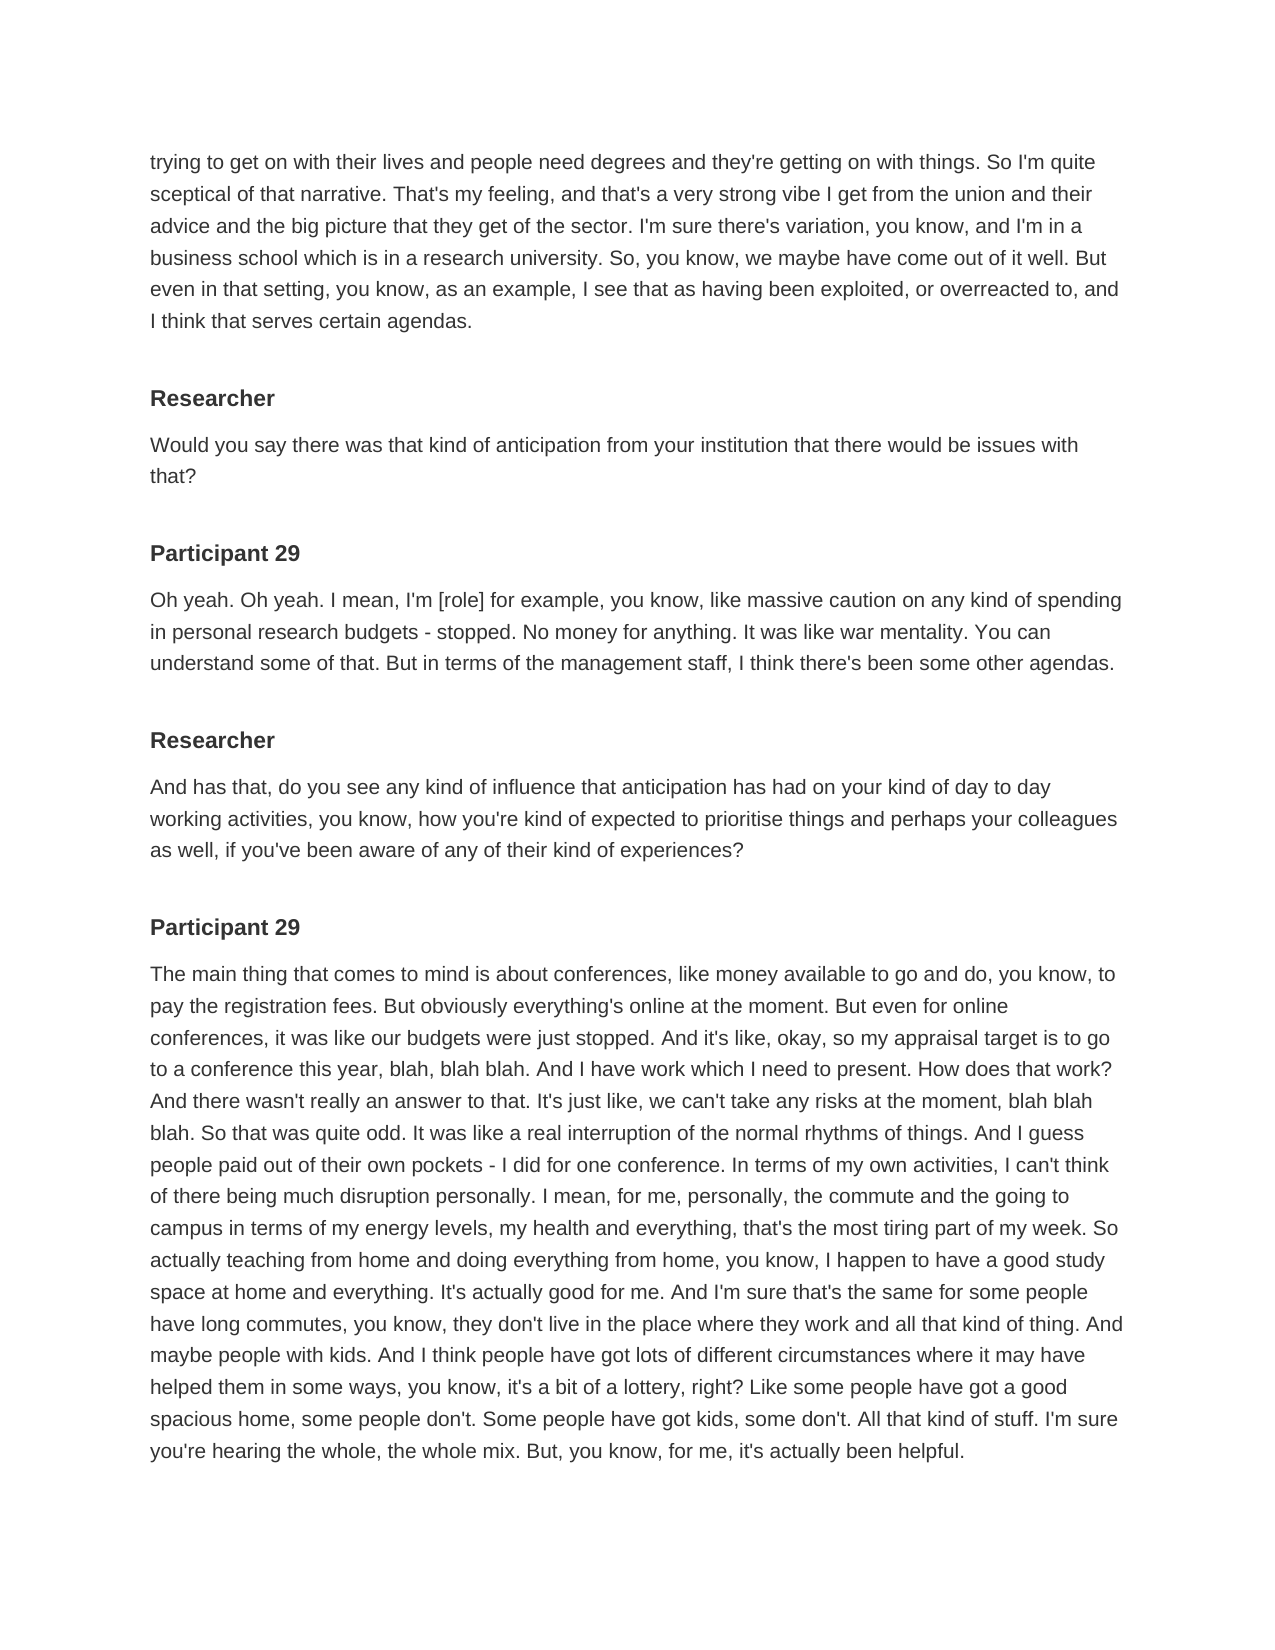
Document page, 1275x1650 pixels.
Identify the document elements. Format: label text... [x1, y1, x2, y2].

text Would you say there was that kind of anticipation from your institution that there would be issues with that? [150, 432, 1125, 488]
text Oh yeah. Oh yeah. I mean, I'm [role] for example, you know, like massive caution on any kind of spending in personal research budgets - stopped. No money for anything. It was like war mentality. You can understand some of that. But in terms of the management staff, I think there's been some other agendas. [150, 588, 1125, 675]
subtitle Researcher [150, 385, 1125, 411]
subtitle Participant 29 [150, 540, 1125, 567]
text And has that, do you see any kind of influence that anticipation has had on your kind of day to day working activities, you know, how you're kind of expected to prioritise things and perhaps your colleagues as well, if you've been aware of any of their kind of experiences? [150, 775, 1125, 862]
subtitle Researcher [150, 727, 1125, 754]
subtitle Participant 29 [150, 914, 1125, 941]
text The main thing that comes to mind is about conferences, like money available to go and do, you know, to pay the registration fees. But obviously everything's online at the moment. But even for online conferences, it was like our budgets were just stopped. And it's like, okay, so my appraisal target is to go to a conference this year, blah, blah blah. And I have work which I need to present. How does that work? And there wasn't really an answer to that. It's just like, we can't take any risks at the moment, blah blah blah. So that was quite odd. It was like a real interruption of the normal rhythms of things. And I guess people paid out of their own pockets - I did for one conference. In terms of my own activities, I can't think of there being much disruption personally. I mean, for me, personally, the commute and the going to campus in terms of my energy levels, my health and everything, that's the most tiring part of my week. So actually teaching from home and doing everything from home, you know, I happen to have a good study space at home and everything. It's actually good for me. And I'm sure that's the same for some people have long commutes, you know, they don't live in the place where they work and all that kind of thing. And maybe people with kids. And I think people have got lots of different circumstances where it may have helped them in some ways, you know, it's a bit of a lottery, right? Like some people have got a good spacious home, some people don't. Some people have got kids, some don't. All that kind of stuff. I'm sure you're hearing the whole, the whole mix. But, you know, for me, it's actually been helpful. [150, 962, 1125, 1462]
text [150, 150, 1125, 333]
